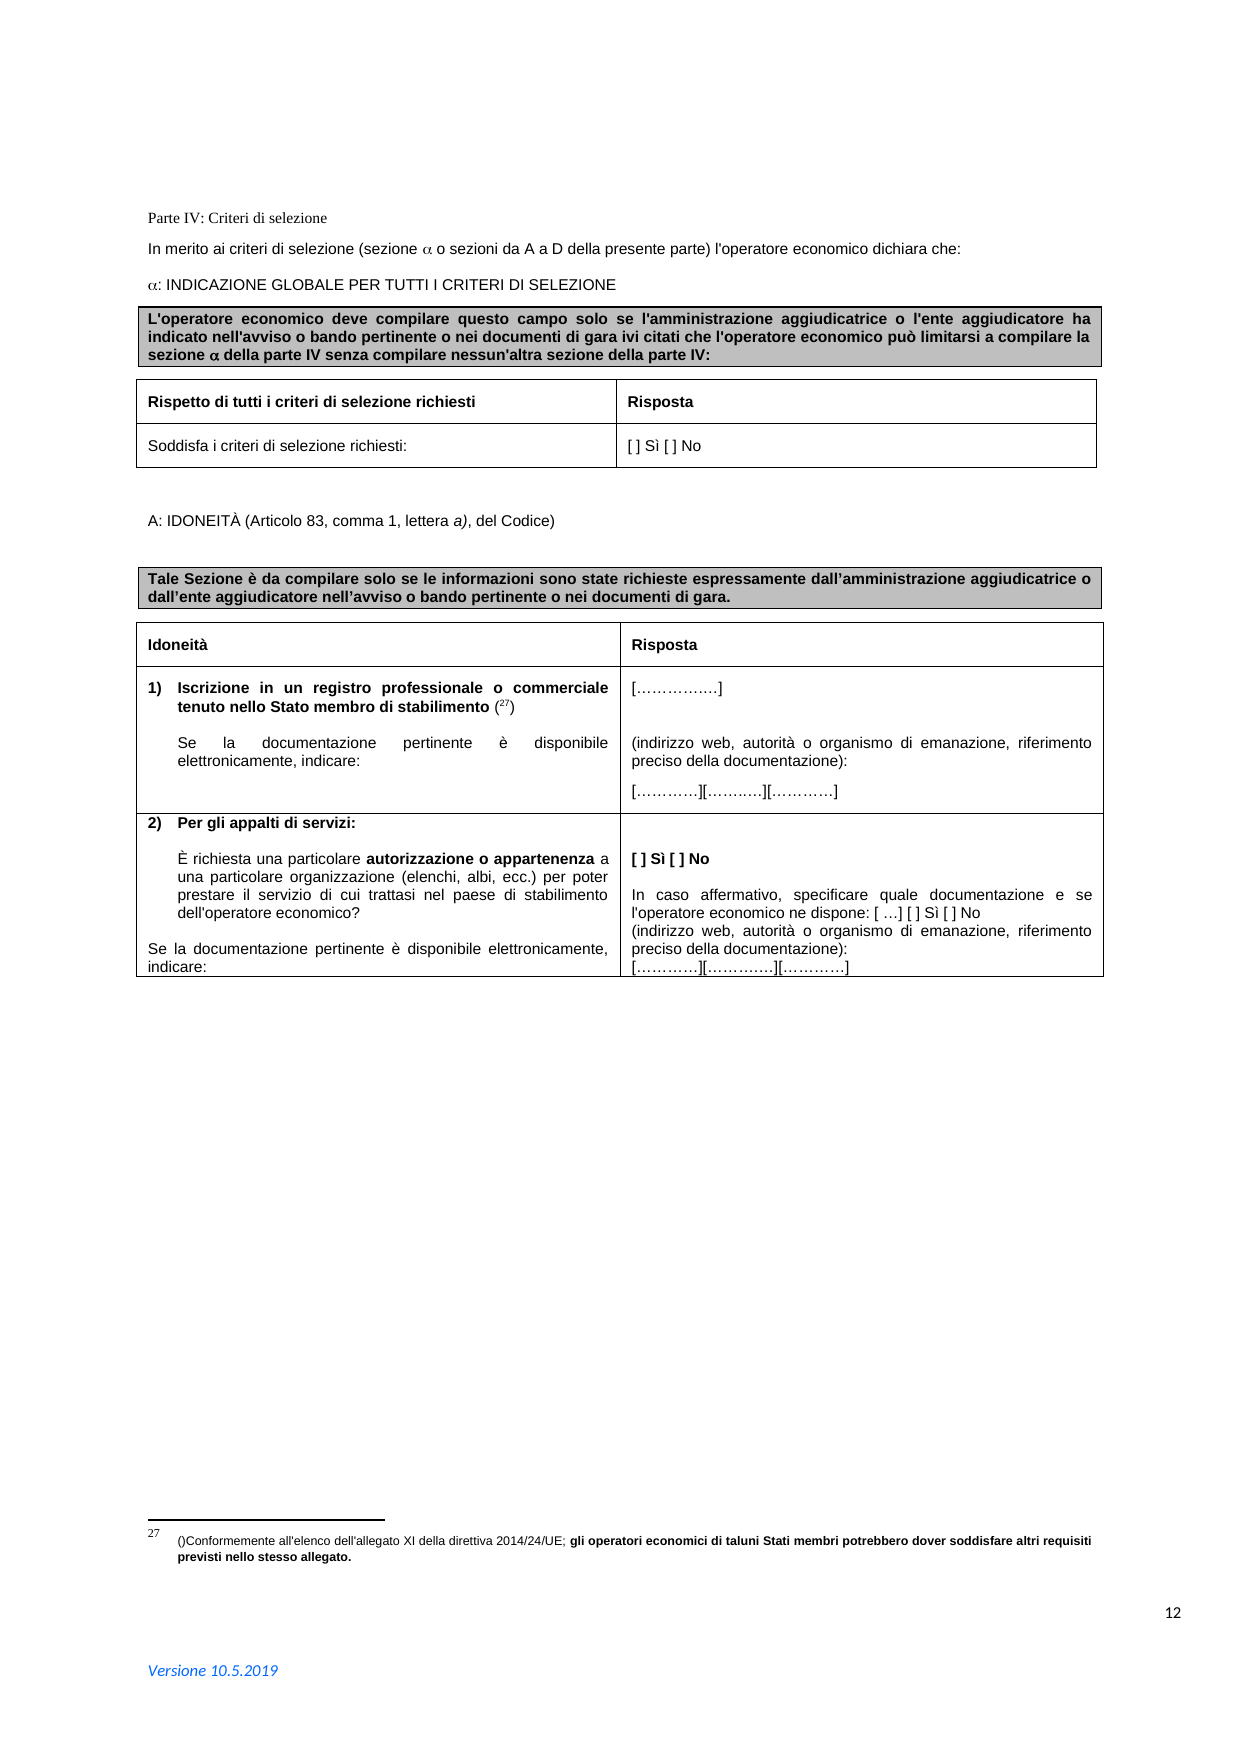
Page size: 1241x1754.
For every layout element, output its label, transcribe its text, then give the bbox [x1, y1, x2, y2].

table_header Risposta [617, 380, 1096, 423]
text Tale Sezione è da compilare solo se le informazioni sono state richieste espressamente dall’amministrazione aggiudicatrice o dall’ente aggiudicatore nell’avviso o bando pertinente o nei documenti di gara. [139, 568, 1101, 608]
text Parte IV: Criteri di selezione [148, 209, 1093, 227]
table_cell Iscrizione in un registro professionale o commerciale tenuto nello Stato membro di stabilimento () Se la documentazione pertinente è disponibile elettronicamente, indicare: [137, 667, 620, 812]
table_cell [ ] Sì [ ] No [617, 424, 1096, 467]
title A: Idoneità (Articolo 83, comma 1, lettera a), del Codice) [148, 511, 1093, 529]
title : Indicazione globale per tutti i criteri di selezione [148, 276, 1093, 294]
table_header Risposta [621, 623, 1103, 666]
table_header Rispetto di tutti i criteri di selezione richiesti [137, 380, 616, 423]
text L'operatore economico deve compilare questo campo solo se l'amministrazione aggiudicatrice o l'ente aggiudicatore ha indicato nell'avviso o bando pertinente o nei documenti di gara ivi citati che l'operatore economico può limitarsi a compilare la sezione della parte IV senza compilare nessun'altra sezione della parte IV: [139, 308, 1101, 366]
table_cell Soddisfa i criteri di selezione richiesti: [137, 424, 616, 467]
table_cell Per gli appalti di servizi: È richiesta una particolare autorizzazione o appartenenza a una particolare organizzazione (elenchi, albi, ecc.) per poter prestare il servizio di cui trattasi nel paese di stabilimento dell'operatore economico? Se la documentazione pertinente è disponibile elettronicamente, indicare: [137, 814, 620, 976]
table_cell [ ] Sì [ ] No In caso affermativo, specificare quale documentazione e se l'operatore economico ne dispone: [ …] [ ] Sì [ ] No (indirizzo web, autorità o organismo di emanazione, riferimento preciso della documentazione): […………][……….…][…………] [621, 814, 1103, 976]
text In merito ai criteri di selezione (sezione o sezioni da A a D della presente parte) l'operatore economico dichiara che: [148, 240, 1093, 258]
table_cell [………….…] (indirizzo web, autorità o organismo di emanazione, riferimento preciso della documentazione): […………][……..…][…………] [621, 667, 1103, 812]
table_header Idoneità [137, 623, 620, 666]
